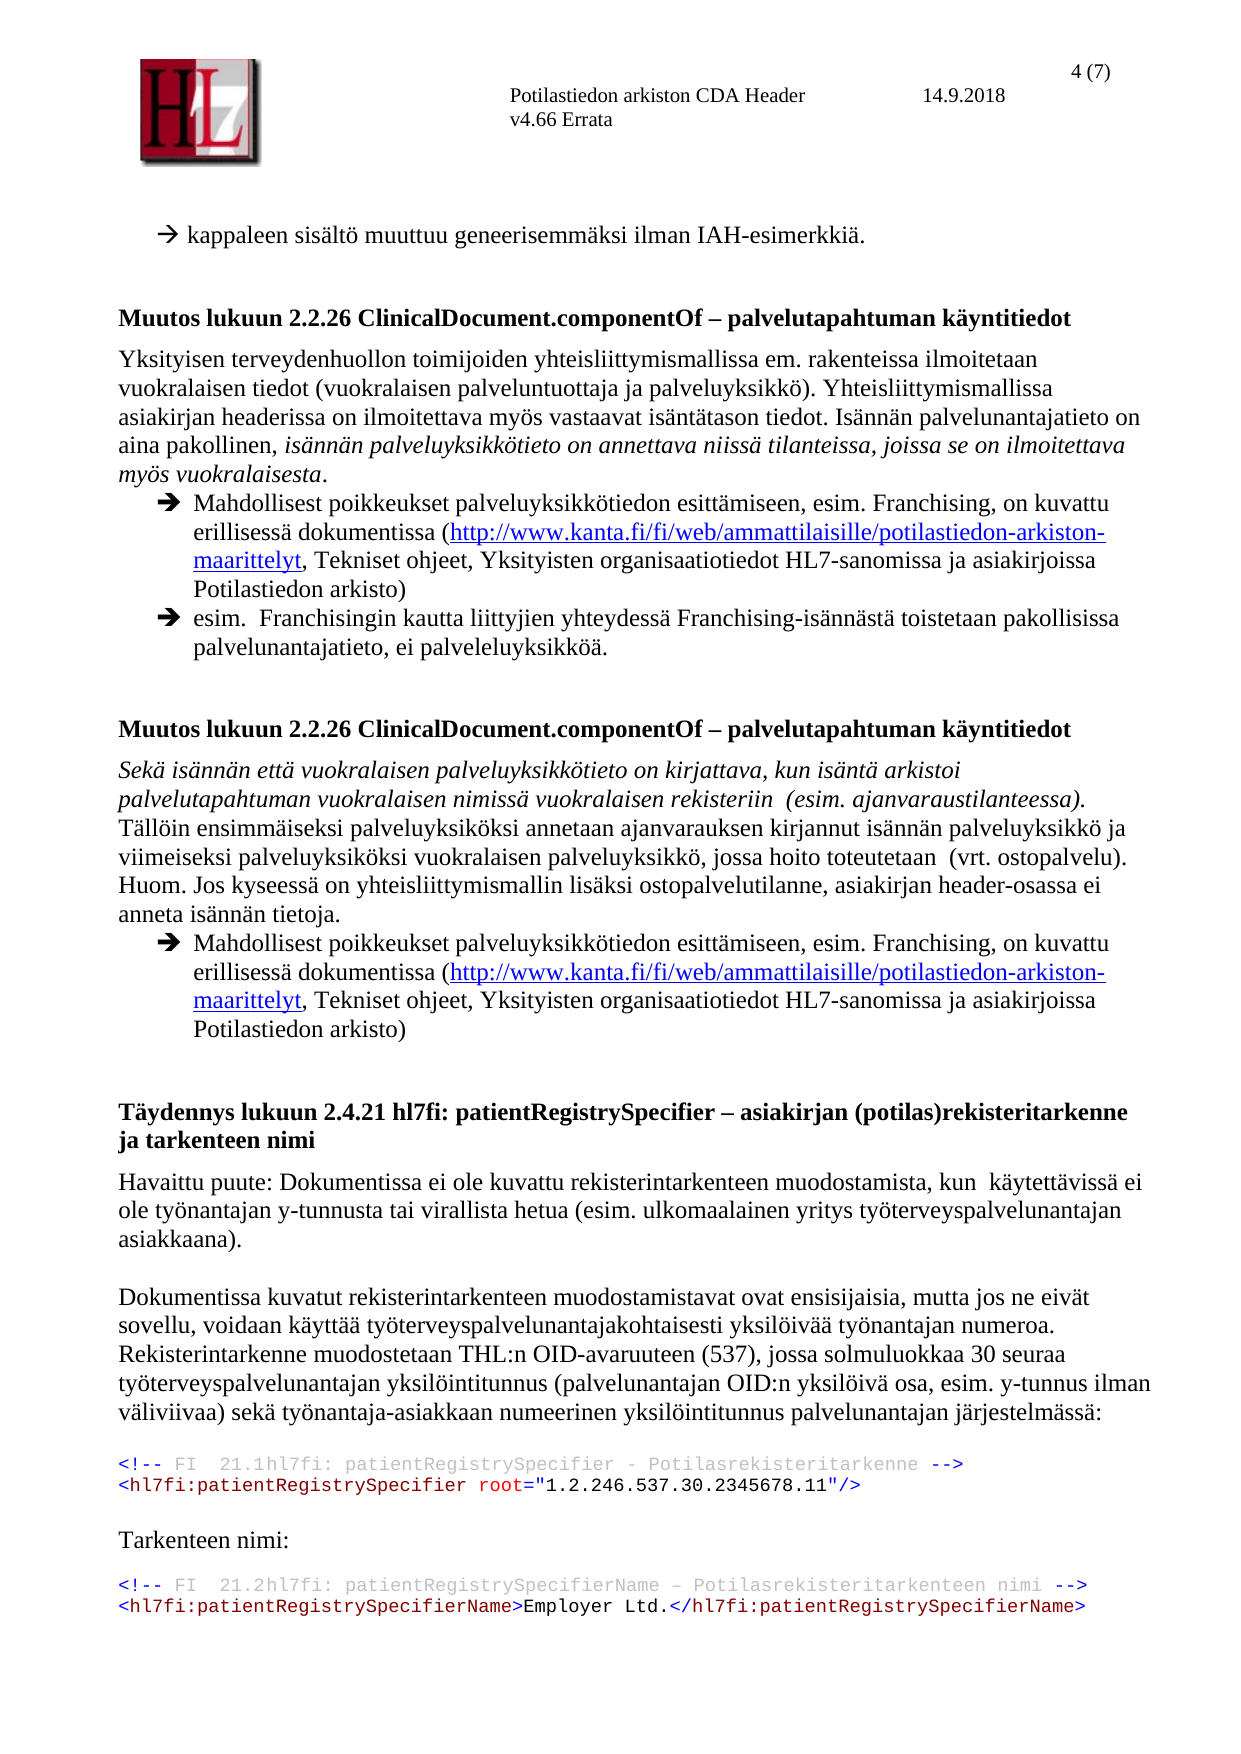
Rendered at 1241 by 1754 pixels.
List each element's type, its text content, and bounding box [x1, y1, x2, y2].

text <!-- FI 21.2 hl7fi: patientRegistrySpecifierName – Potilasrekisteritarkenteen nimi --> [118, 1576, 1152, 1597]
subtitle Muutos lukuun 2.2.26 ClinicalDocument.componentOf – palvelutapahtuman käyntitiedot [118, 714, 1152, 743]
text <hl7fi:patientRegistrySpecifier root="1.2.246.537.30.2345678.11"/> [118, 1476, 1152, 1497]
list esim. Franchisingin kautta liittyjien yhteydessä Franchising-isännästä toistetaan pakollisissa palvelunantajatieto, ei palveleluyksikköä. [156, 603, 1152, 661]
text Dokumentissa kuvatut rekisterintarkenteen muodostamistavat ovat ensisijaisia, mutta jos ne eivät sovellu, voidaan käyttää työterveyspalvelunantajakohtaisesti yksilöivää työnantajan numeroa. Rekisterintarkenne muodostetaan THL:n OID-avaruuteen (537), jossa solmuluokkaa 30 seuraa työterveyspalvelunantajan yksilöintitunnus (palvelunantajan OID:n yksilöivä osa, esim. y-tunnus ilman väliviivaa) sekä työnantaja-asiakkaan numeerinen yksilöintitunnus palvelunantajan järjestelmässä: [118, 1282, 1152, 1426]
text Sekä isännän että vuokralaisen palveluyksikkötieto on kirjattava, kun isäntä arkistoi palvelutapahtuman vuokralaisen nimissä vuokralaisen rekisteriin (esim. ajanvaraustilanteessa). Tällöin ensimmäiseksi palveluyksiköksi annetaan ajanvarauksen kirjannut isännän palveluyksikkö ja viimeiseksi palveluyksiköksi vuokralaisen palveluyksikkö, jossa hoito toteutetaan (vrt. ostopalvelu). Huom. Jos kyseessä on yhteisliittymismallin lisäksi ostopalvelutilanne, asiakirjan header-osassa ei anneta isännän tietoja. [118, 756, 1152, 928]
subtitle Muutos lukuun 2.2.26 ClinicalDocument.componentOf – palvelutapahtuman käyntitiedot [118, 303, 1152, 332]
list Mahdollisest poikkeukset palveluyksikkötiedon esittämiseen, esim. Franchising, on kuvattu erillisessä dokumentissa (http://www.kanta.fi/fi/web/ammattilaisille/potilastiedon-arkiston-maarittelyt, Tekniset ohjeet, Yksityisten organisaatiotiedot HL7-sanomissa ja asiakirjoissa Potilastiedon arkisto) [156, 488, 1152, 603]
text Tarkenteen nimi: [118, 1526, 1152, 1554]
list Mahdollisest poikkeukset palveluyksikkötiedon esittämiseen, esim. Franchising, on kuvattu erillisessä dokumentissa (http://www.kanta.fi/fi/web/ammattilaisille/potilastiedon-arkiston-maarittelyt, Tekniset ohjeet, Yksityisten organisaatiotiedot HL7-sanomissa ja asiakirjoissa Potilastiedon arkisto) [156, 928, 1152, 1043]
subtitle Täydennys lukuun 2.4.21 hl7fi: patientRegistrySpecifier – asiakirjan (potilas)rekisteritarkenne ja tarkenteen nimi [118, 1097, 1152, 1154]
text <hl7fi:patientRegistrySpecifierName>Employer Ltd.</hl7fi:patientRegistrySpecifierName> [118, 1597, 1152, 1618]
picture [140, 59, 263, 167]
text <!-- FI 21.1 hl7fi: patientRegistrySpecifier - Potilasrekisteritarkenne --> [118, 1454, 1152, 1476]
text kappaleen sisältö muuttuu geneerisemmäksi ilman IAH-esimerkkiä. [156, 221, 1152, 249]
text Havaittu puute: Dokumentissa ei ole kuvattu rekisterintarkenteen muodostamista, kun käytettävissä ei ole työnantajan y-tunnusta tai virallista hetua (esim. ulkomaalainen yritys työterveyspalvelunantajan asiakkaana). [118, 1167, 1152, 1253]
text Yksityisen terveydenhuollon toimijoiden yhteisliittymismallissa em. rakenteissa ilmoitetaan vuokralaisen tiedot (vuokralaisen palveluntuottaja ja palveluyksikkö). Yhteisliittymismallissa asiakirjan headerissa on ilmoitettava myös vastaavat isäntätason tiedot. Isännän palvelunantajatieto on aina pakollinen, isännän palveluyksikkötieto on annettava niissä tilanteissa, joissa se on ilmoitettava myös vuokralaisesta. [118, 344, 1152, 488]
